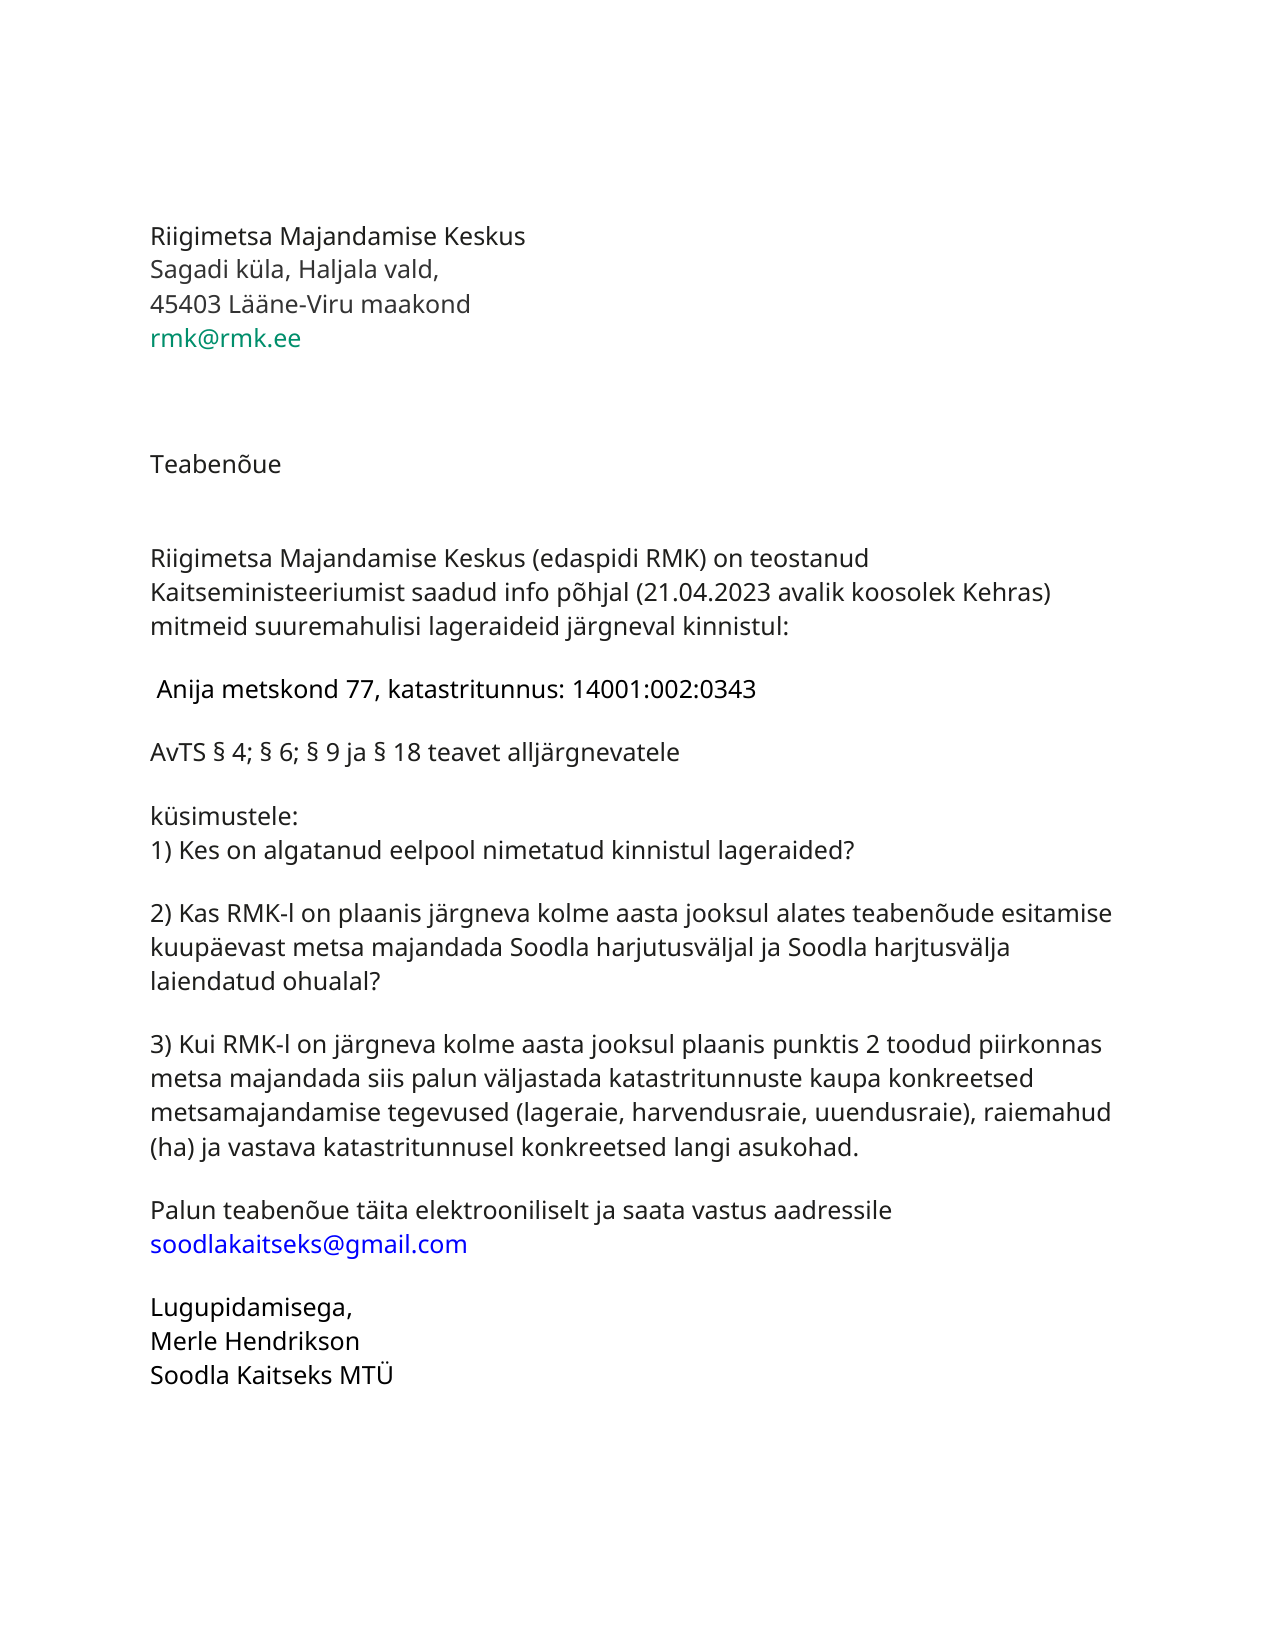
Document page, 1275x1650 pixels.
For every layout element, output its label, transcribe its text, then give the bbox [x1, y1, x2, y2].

text 2) Kas RMK-l on plaanis järgneva kolme aasta jooksul alates teabenõude esitamise kuupäevast metsa majandada Soodla harjutusväljal ja Soodla harjtusvälja laiendatud ohualal? [150, 896, 1125, 998]
text Sagadi küla, Haljala vald, [150, 252, 1125, 286]
text Lugupidamisega, [150, 1290, 1125, 1324]
text rmk@rmk.ee [150, 320, 1125, 354]
text Riigimetsa Majandamise Keskus (edaspidi RMK) on teostanud Kaitseministeeriumist saadud info põhjal (21.04.2023 avalik koosolek Kehras) mitmeid suuremahulisi lageraideid järgneval kinnistul: [150, 541, 1125, 643]
text küsimustele: 1) Kes on algatanud eelpool nimetatud kinnistul lageraided? [150, 798, 1125, 866]
text Teabenõue [150, 447, 1125, 511]
text AvTS § 4; § 6; § 9 ja § 18 teavet alljärgnevatele [150, 735, 1125, 769]
text Soodla Kaitseks MTÜ [150, 1358, 1125, 1392]
text 3) Kui RMK-l on järgneva kolme aasta jooksul plaanis punktis 2 toodud piirkonnas metsa majandada siis palun väljastada katastritunnuste kaupa konkreetsed metsamajandamise tegevused (lageraie, harvendusraie, uuendusraie), raiemahud (ha) ja vastava katastritunnusel konkreetsed langi asukohad. [150, 1027, 1125, 1163]
text Palun teabenõue täita elektrooniliselt ja saata vastus aadressile soodlakaitseks@gmail.com [150, 1192, 1125, 1261]
text 45403 Lääne-Viru maakond [150, 286, 1125, 320]
text Riigimetsa Majandamise Keskus [150, 218, 1125, 252]
text Merle Hendrikson [150, 1324, 1125, 1358]
text Anija metskond 77, katastritunnus: 14001:002:0343 [150, 672, 1125, 706]
